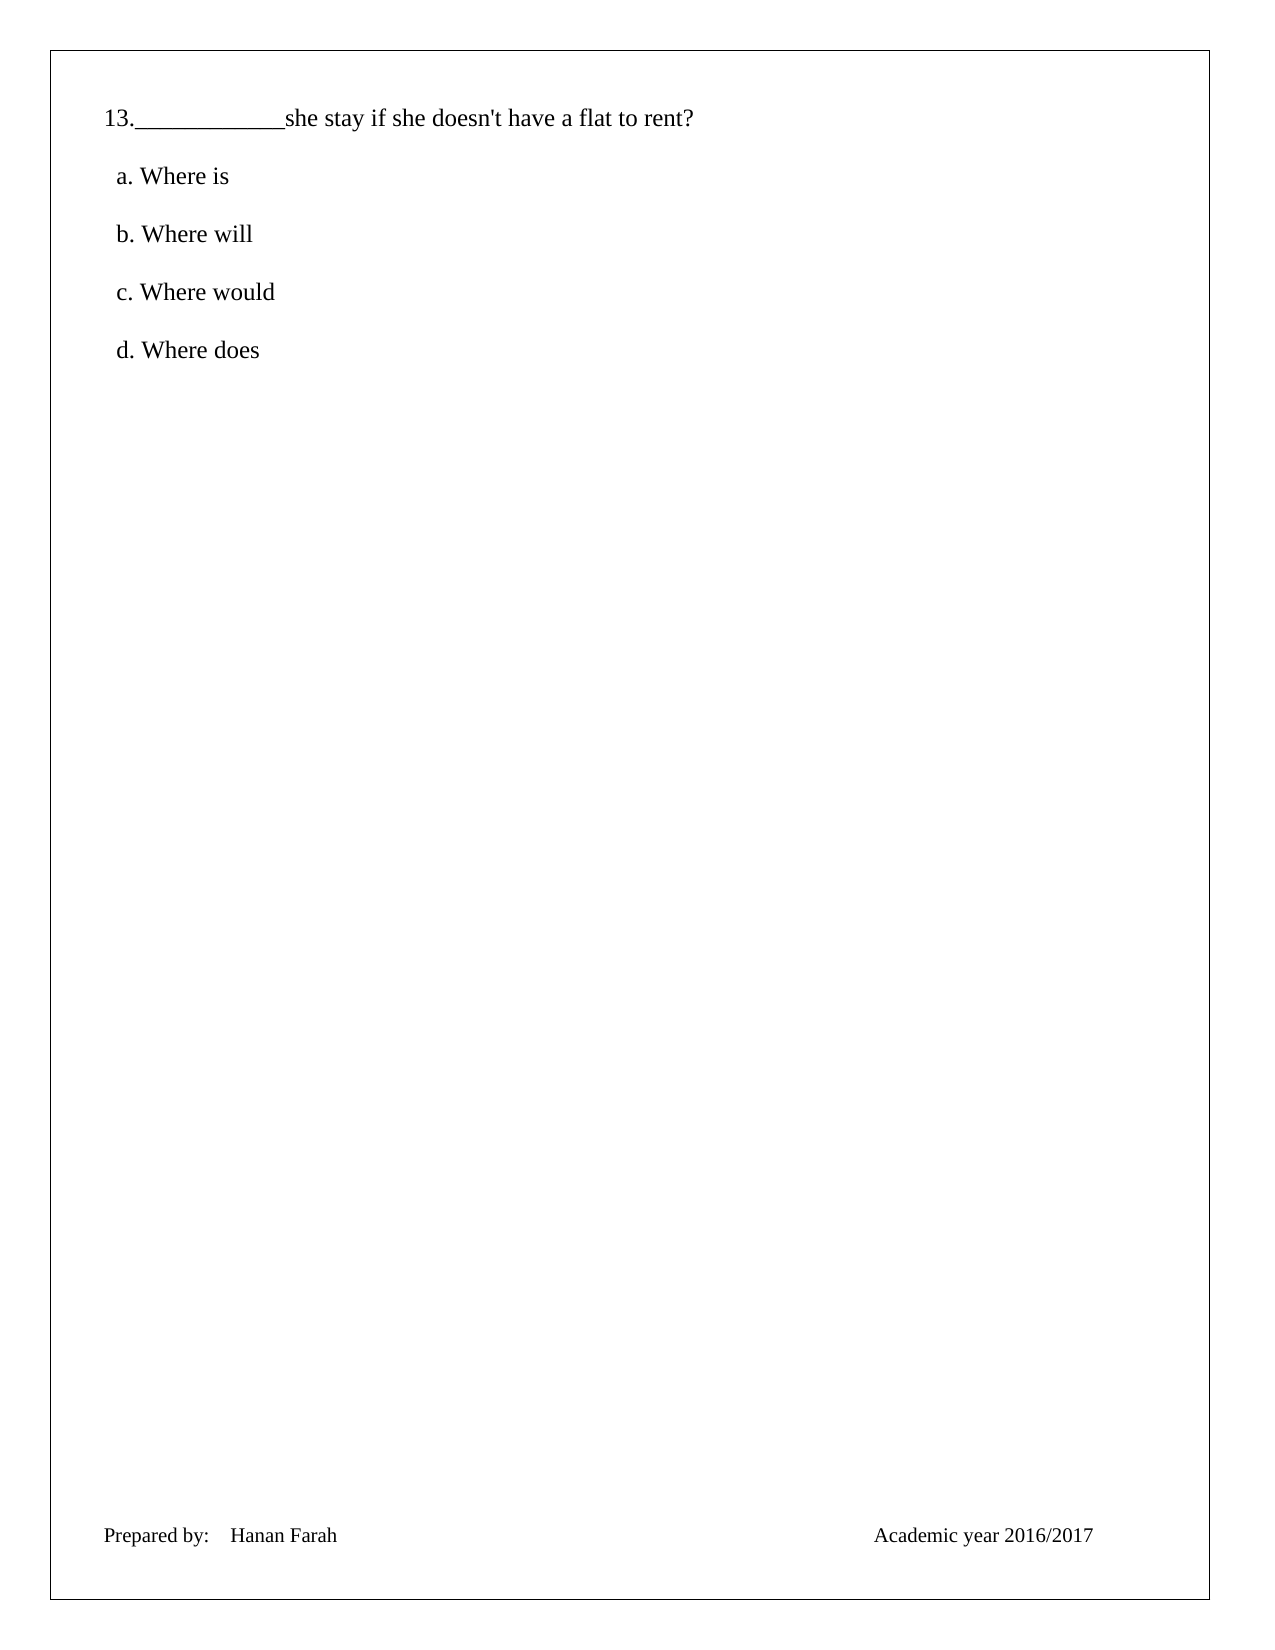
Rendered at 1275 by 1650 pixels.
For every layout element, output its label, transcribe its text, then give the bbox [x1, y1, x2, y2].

text d. Where does [103, 335, 1125, 364]
text b. Where will [103, 219, 1125, 248]
text 13.____________she stay if she doesn't have a flat to rent? [103, 103, 1125, 132]
text a. Where is [103, 161, 1125, 190]
text c. Where would [103, 277, 1125, 306]
